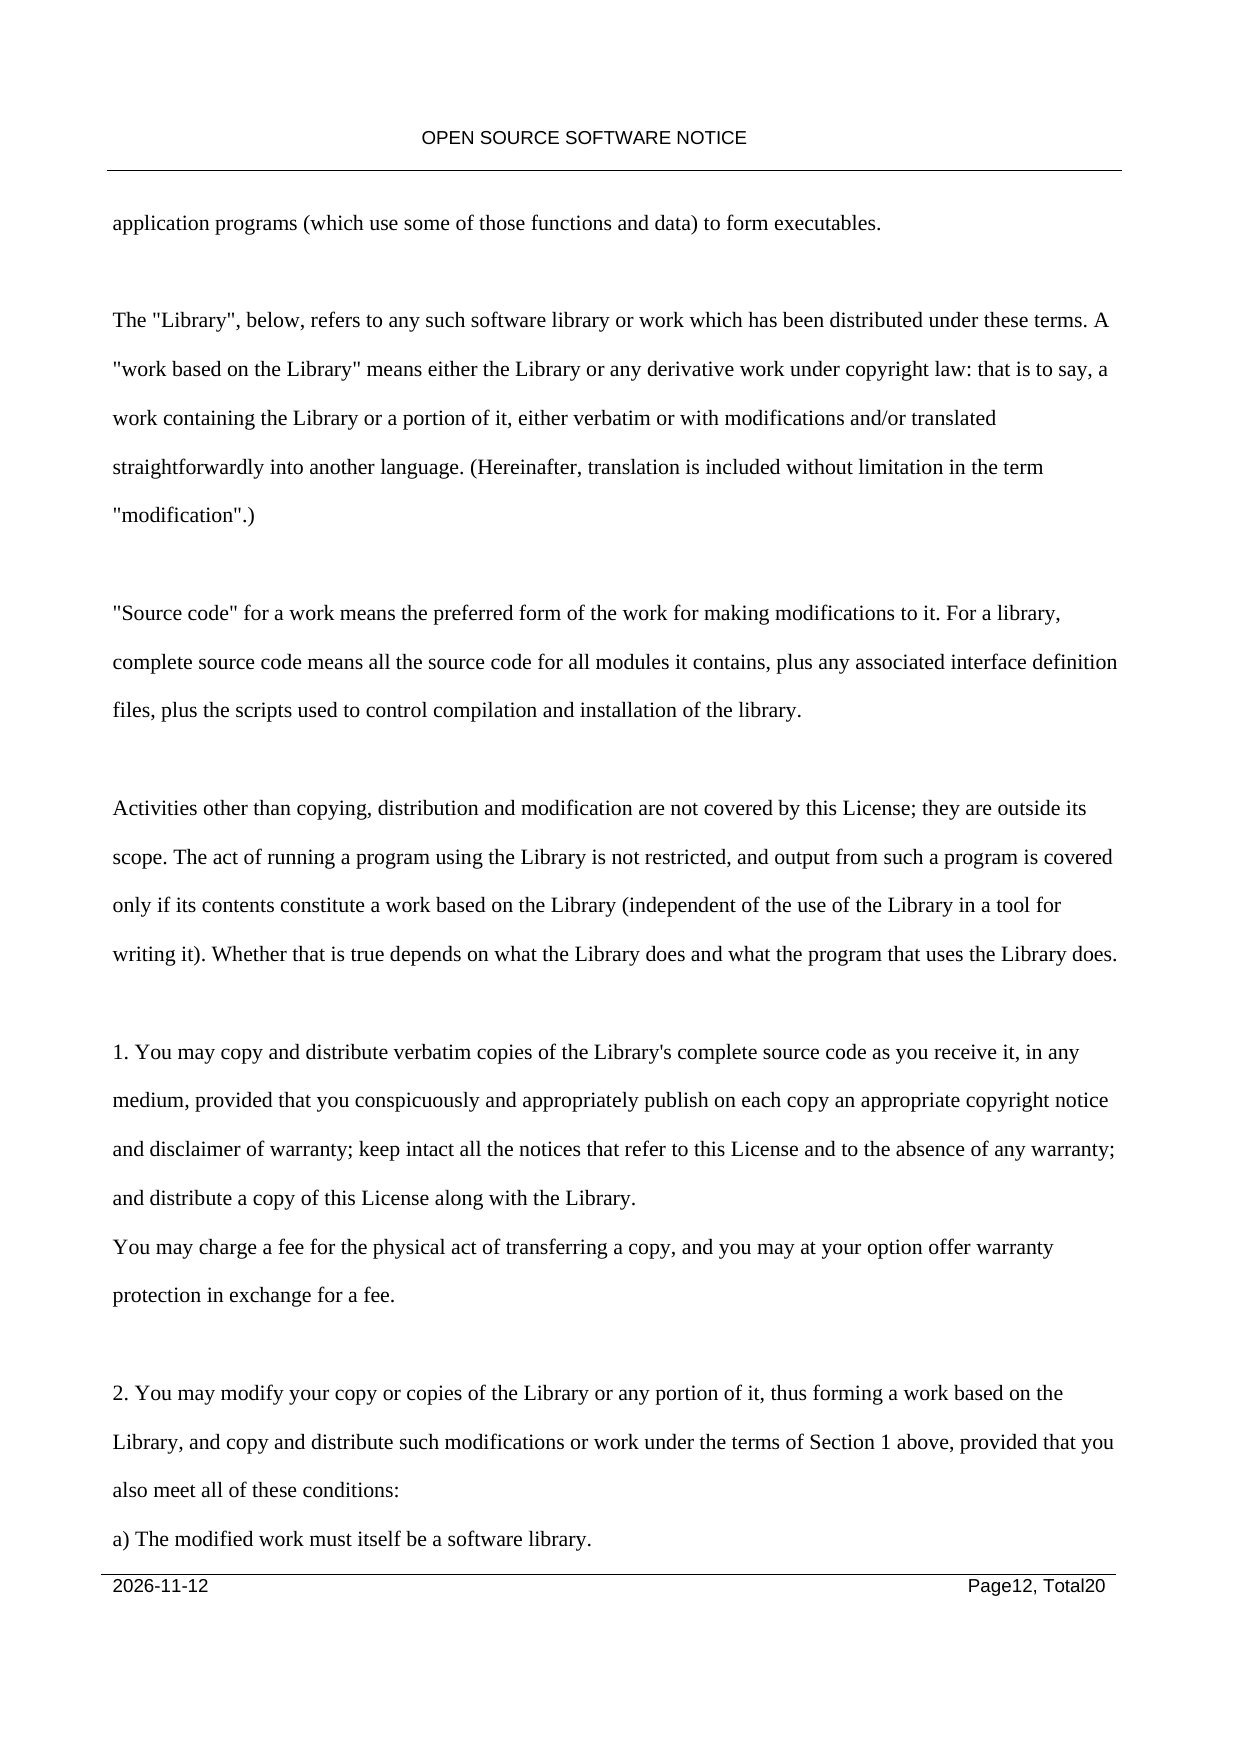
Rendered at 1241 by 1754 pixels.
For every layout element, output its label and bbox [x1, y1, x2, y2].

text [112, 206, 1128, 1555]
